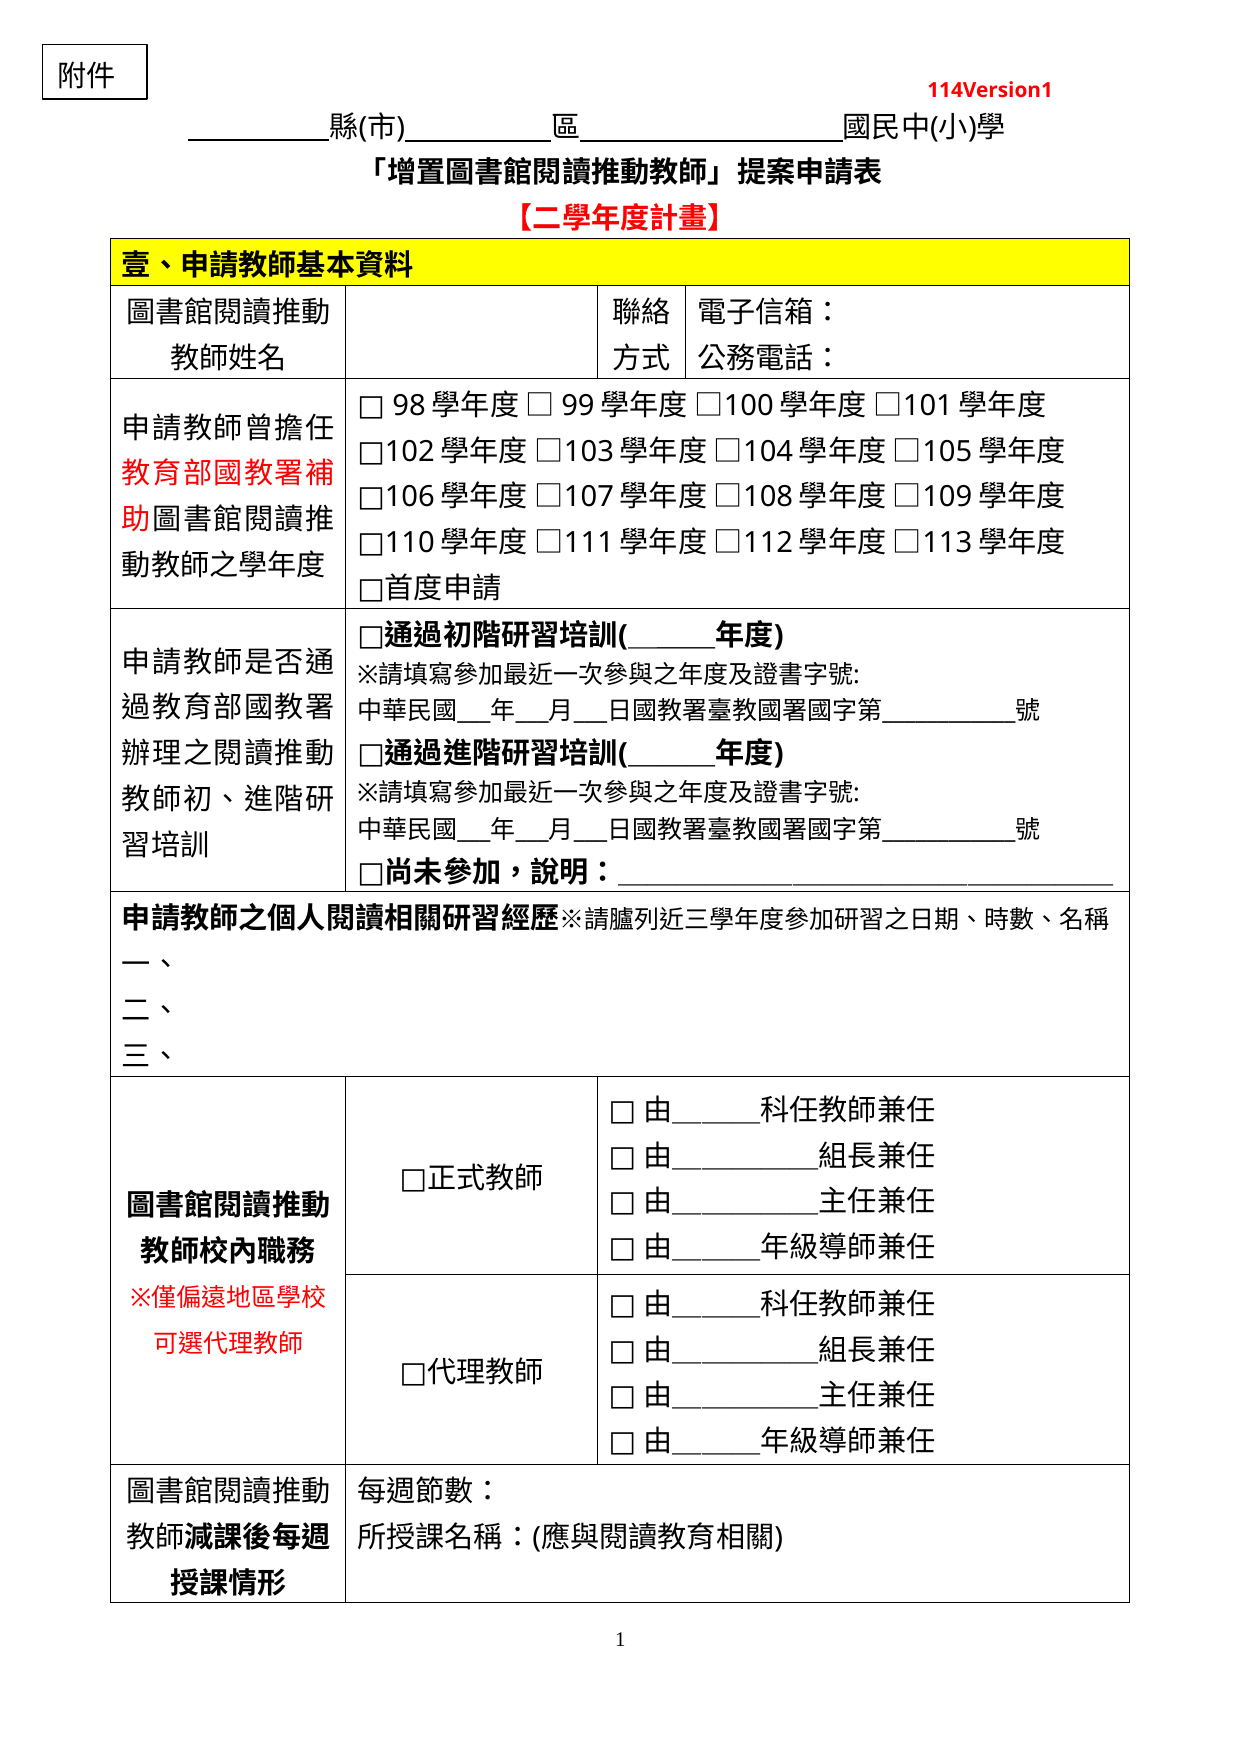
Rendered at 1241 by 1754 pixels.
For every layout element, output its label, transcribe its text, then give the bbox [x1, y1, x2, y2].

table_cell 圖書館閱讀推動教師校內職務 ※僅偏遠地區學校可選代理教師 [111, 1077, 345, 1464]
table_cell 申請教師是否通過教育部國教署辦理之閱讀推動教師初、進階研習培訓 [111, 609, 345, 891]
text 「增置圖書館閱讀推動教師」提案申請表 [187, 146, 1053, 192]
table_header 壹、申請教師基本資料 [111, 239, 1129, 285]
table_cell 申請教師曾擔任教育部國教署補助圖書館閱讀推動教師之學年度 [111, 379, 345, 608]
table_cell 圖書館閱讀推動教師減課後每週授課情形 [111, 1465, 345, 1602]
table_cell 每週節數： 所授課名稱：(應與閱讀教育相關) [346, 1465, 1129, 1602]
table_cell 電子信箱： 公務電話： [686, 286, 1129, 377]
text 【二學年度計畫】 [187, 192, 1053, 237]
table_cell 聯絡方式 [598, 286, 685, 377]
table_cell 圖書館閱讀推動 教師姓名 [111, 286, 345, 377]
table_cell □ 由＿＿＿科任教師兼任 □ 由＿＿＿＿＿組長兼任 □ 由＿＿＿＿＿主任兼任 □ 由＿＿＿年級導師兼任 [598, 1275, 1129, 1464]
table_cell □ 98學年度 □ 99學年度 □100學年度 □101學年度 □102學年度 □103學年度 □104學年度 □105學年度 □106學年度 □107學年度 □108學年度 □109學年度 □110學年度 □111學年度 □112學年度 □113學年度 □首度申請 [346, 379, 1129, 608]
table_cell □代理教師 [346, 1275, 597, 1464]
table_cell □ 由＿＿＿科任教師兼任 □ 由＿＿＿＿＿組長兼任 □ 由＿＿＿＿＿主任兼任 □ 由＿＿＿年級導師兼任 [598, 1077, 1129, 1273]
table_cell □正式教師 [346, 1077, 597, 1273]
table_cell □通過初階研習培訓(＿＿＿年度) ※請填寫參加最近一次參與之年度及證書字號: 中華民國___年___月___日國教署臺教國署國字第____________號 □通過進階研習培訓(＿＿＿年度) ※請填寫參加最近一次參與之年度及證書字號: 中華民國___年___月___日國教署臺教國署國字第____________號 □尚未參加，說明：＿＿＿＿＿＿＿＿＿＿＿＿＿＿＿＿＿ [346, 609, 1129, 891]
table_cell 申請教師之個人閱讀相關研習經歷※請臚列近三學年度參加研習之日期、時數、名稱 一、 二、 三、 [111, 892, 1129, 1076]
table_cell [346, 286, 597, 377]
text 縣(市) 區 國民中(小)學 [187, 103, 1053, 146]
